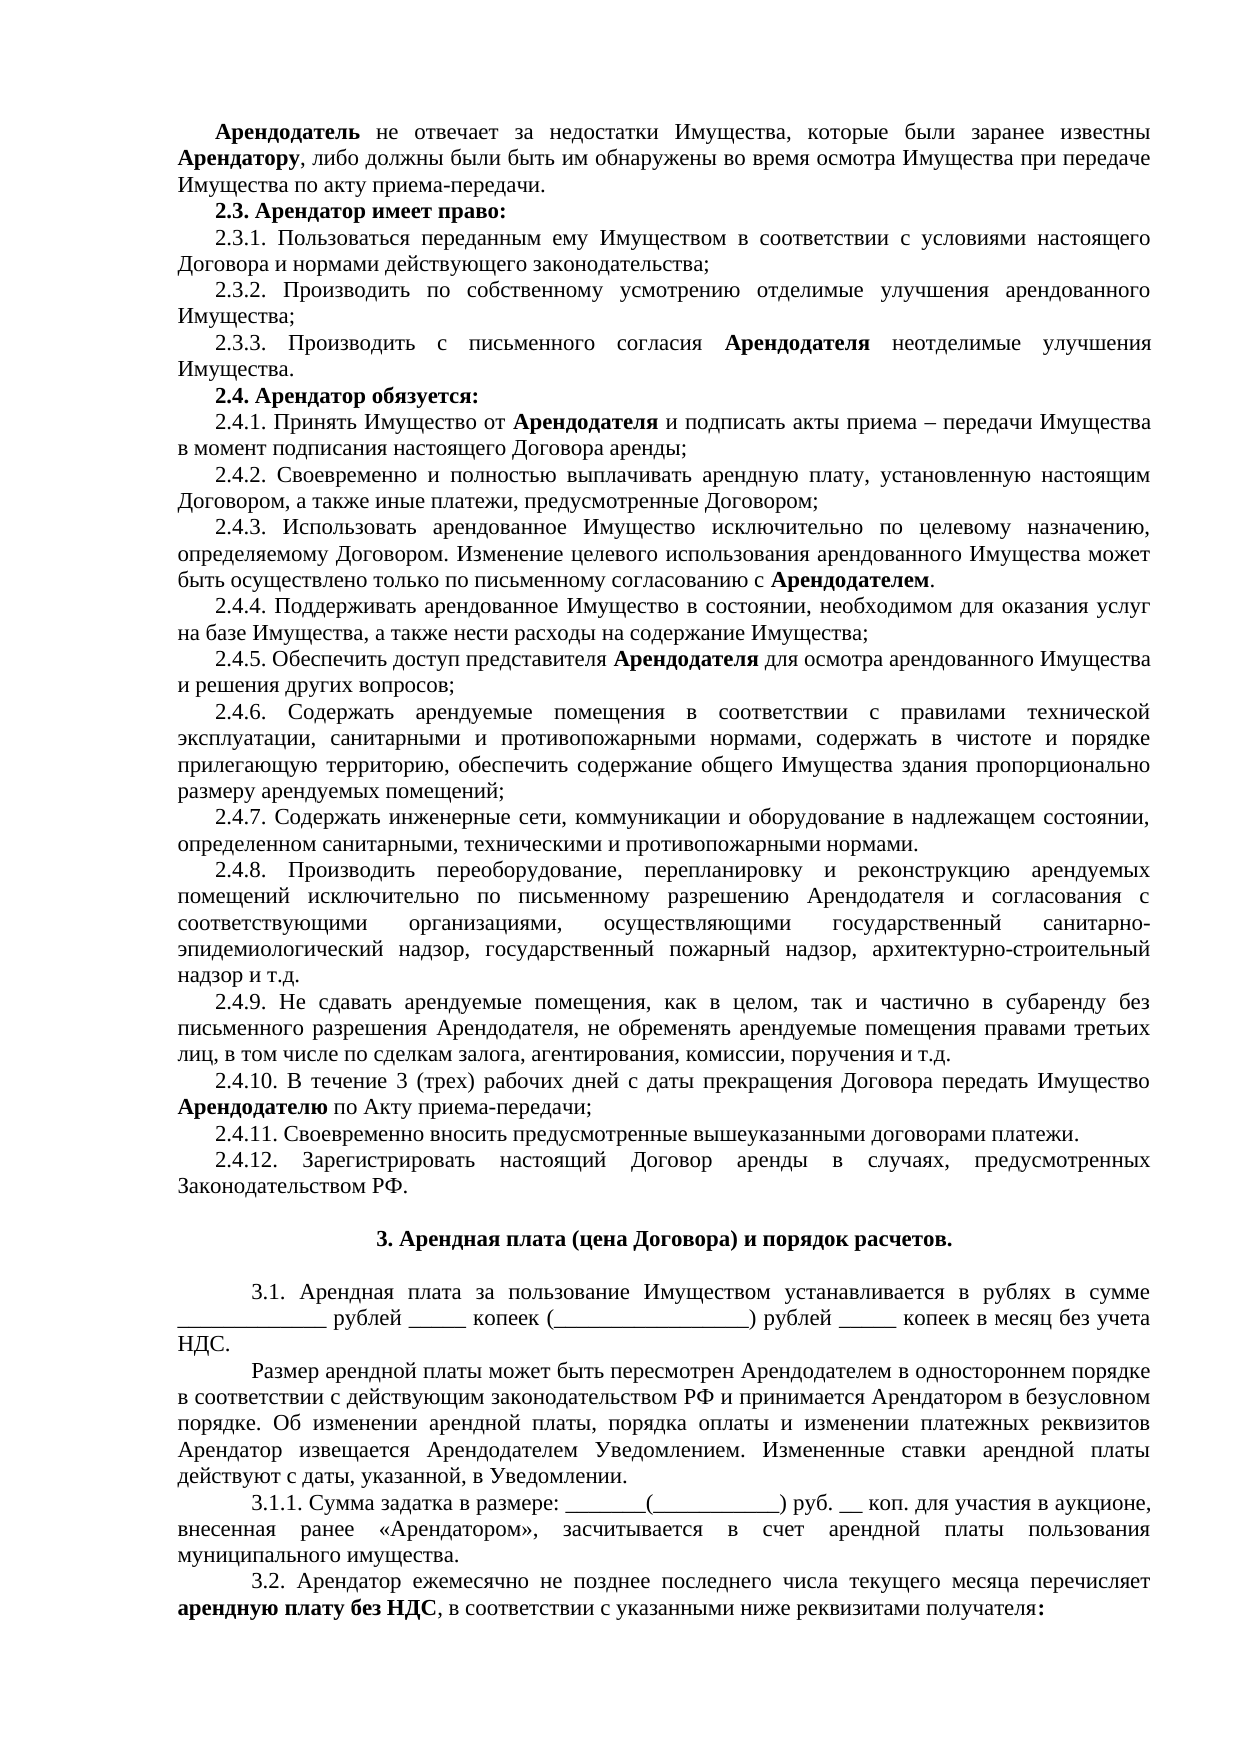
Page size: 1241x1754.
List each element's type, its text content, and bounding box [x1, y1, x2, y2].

text 2.4.9. Не сдавать арендуемые помещения, как в целом, так и частично в субаренду без письменного разрешения Арендодателя, не обременять арендуемые помещения правами третьих лиц, в том числе по сделкам залога, агентирования, комиссии, поручения и т.д. [177, 988, 1152, 1067]
text Размер арендной платы может быть пересмотрен Арендодателем в одностороннем порядке в соответствии с действующим законодательством РФ и принимается Арендатором в безусловном порядке. Об изменении арендной платы, порядка оплаты и изменении платежных реквизитов Арендатор извещается Арендодателем Уведомлением. Измененные ставки арендной платы действуют с даты, указанной, в Уведомлении. [177, 1357, 1152, 1488]
text 2.4.4. Поддерживать арендованное Имущество в состоянии, необходимом для оказания услуг на базе Имущества, а также нести расходы на содержание Имущества; [177, 592, 1152, 645]
text 3.1.1. Сумма задатка в размере: _______(___________) руб. __ коп. для участия в аукционе, внесенная ранее «Арендатором», засчитывается в счет арендной платы пользования муниципального имущества. [177, 1488, 1152, 1568]
text Арендодатель не отвечает за недостатки Имущества, которые были заранее известны Арендатору, либо должны были быть им обнаружены во время осмотра Имущества при передаче Имущества по акту приема-передачи. [177, 118, 1152, 197]
text 2.3.3. Производить с письменного согласия Арендодателя неотделимые улучшения Имущества. [177, 329, 1152, 382]
text 2.4.2. Своевременно и полностью выплачивать арендную плату, установленную настоящим Договором, а также иные платежи, предусмотренные Договором; [177, 461, 1152, 513]
text 2.4.5. Обеспечить доступ представителя Арендодателя для осмотра арендованного Имущества и решения других вопросов; [177, 645, 1152, 698]
text 2.4.3. Использовать арендованное Имущество исключительно по целевому назначению, определяемому Договором. Изменение целевого использования арендованного Имущества может быть осуществлено только по письменному согласованию с Арендодателем. [177, 513, 1152, 592]
text 2.4.7. Содержать инженерные сети, коммуникации и оборудование в надлежащем состоянии, определенном санитарными, техническими и противопожарными нормами. [177, 803, 1152, 856]
text 2.4.10. В течение 3 (трех) рабочих дней с даты прекращения Договора передать Имущество Арендодателю по Акту приема-передачи; [177, 1067, 1152, 1119]
text 2.3.2. Производить по собственному усмотрению отделимые улучшения арендованного Имущества; [177, 276, 1152, 329]
text 3. Арендная плата (цена Договора) и порядок расчетов. [177, 1225, 1152, 1251]
text 3.1. Арендная плата за пользование Имуществом устанавливается в рублях в сумме _____________ рублей _____ копеек (_________________) рублей _____ копеек в месяц без учета НДС. [177, 1278, 1152, 1357]
text 3.2. Арендатор ежемесячно не позднее последнего числа текущего месяца перечисляет арендную плату без НДС, в соответствии с указанными ниже реквизитами получателя: [177, 1568, 1152, 1620]
text 2.4.1. Принять Имущество от Арендодателя и подписать акты приема – передачи Имущества в момент подписания настоящего Договора аренды; [177, 408, 1152, 461]
text 2.4.11. Своевременно вносить предусмотренные вышеуказанными договорами платежи. [177, 1119, 1152, 1146]
text 2.4.12. Зарегистрировать настоящий Договор аренды в случаях, предусмотренных Законодательством РФ. [177, 1146, 1152, 1199]
text 2.4. Арендатор обязуется: [177, 382, 1152, 408]
text 2.3.1. Пользоваться переданным ему Имуществом в соответствии с условиями настоящего Договора и нормами действующего законодательства; [177, 223, 1152, 276]
text 2.3. Арендатор имеет право: [177, 197, 1152, 223]
text 2.4.8. Производить переоборудование, перепланировку и реконструкцию арендуемых помещений исключительно по письменному разрешению Арендодателя и согласования с соответствующими организациями, осуществляющими государственный санитарно-эпидемиологический надзор, государственный пожарный надзор, архитектурно-строительный надзор и т.д. [177, 856, 1152, 988]
text 2.4.6. Содержать арендуемые помещения в соответствии с правилами технической эксплуатации, санитарными и противопожарными нормами, содержать в чистоте и порядке прилегающую территорию, обеспечить содержание общего Имущества здания пропорционально размеру арендуемых помещений; [177, 698, 1152, 803]
